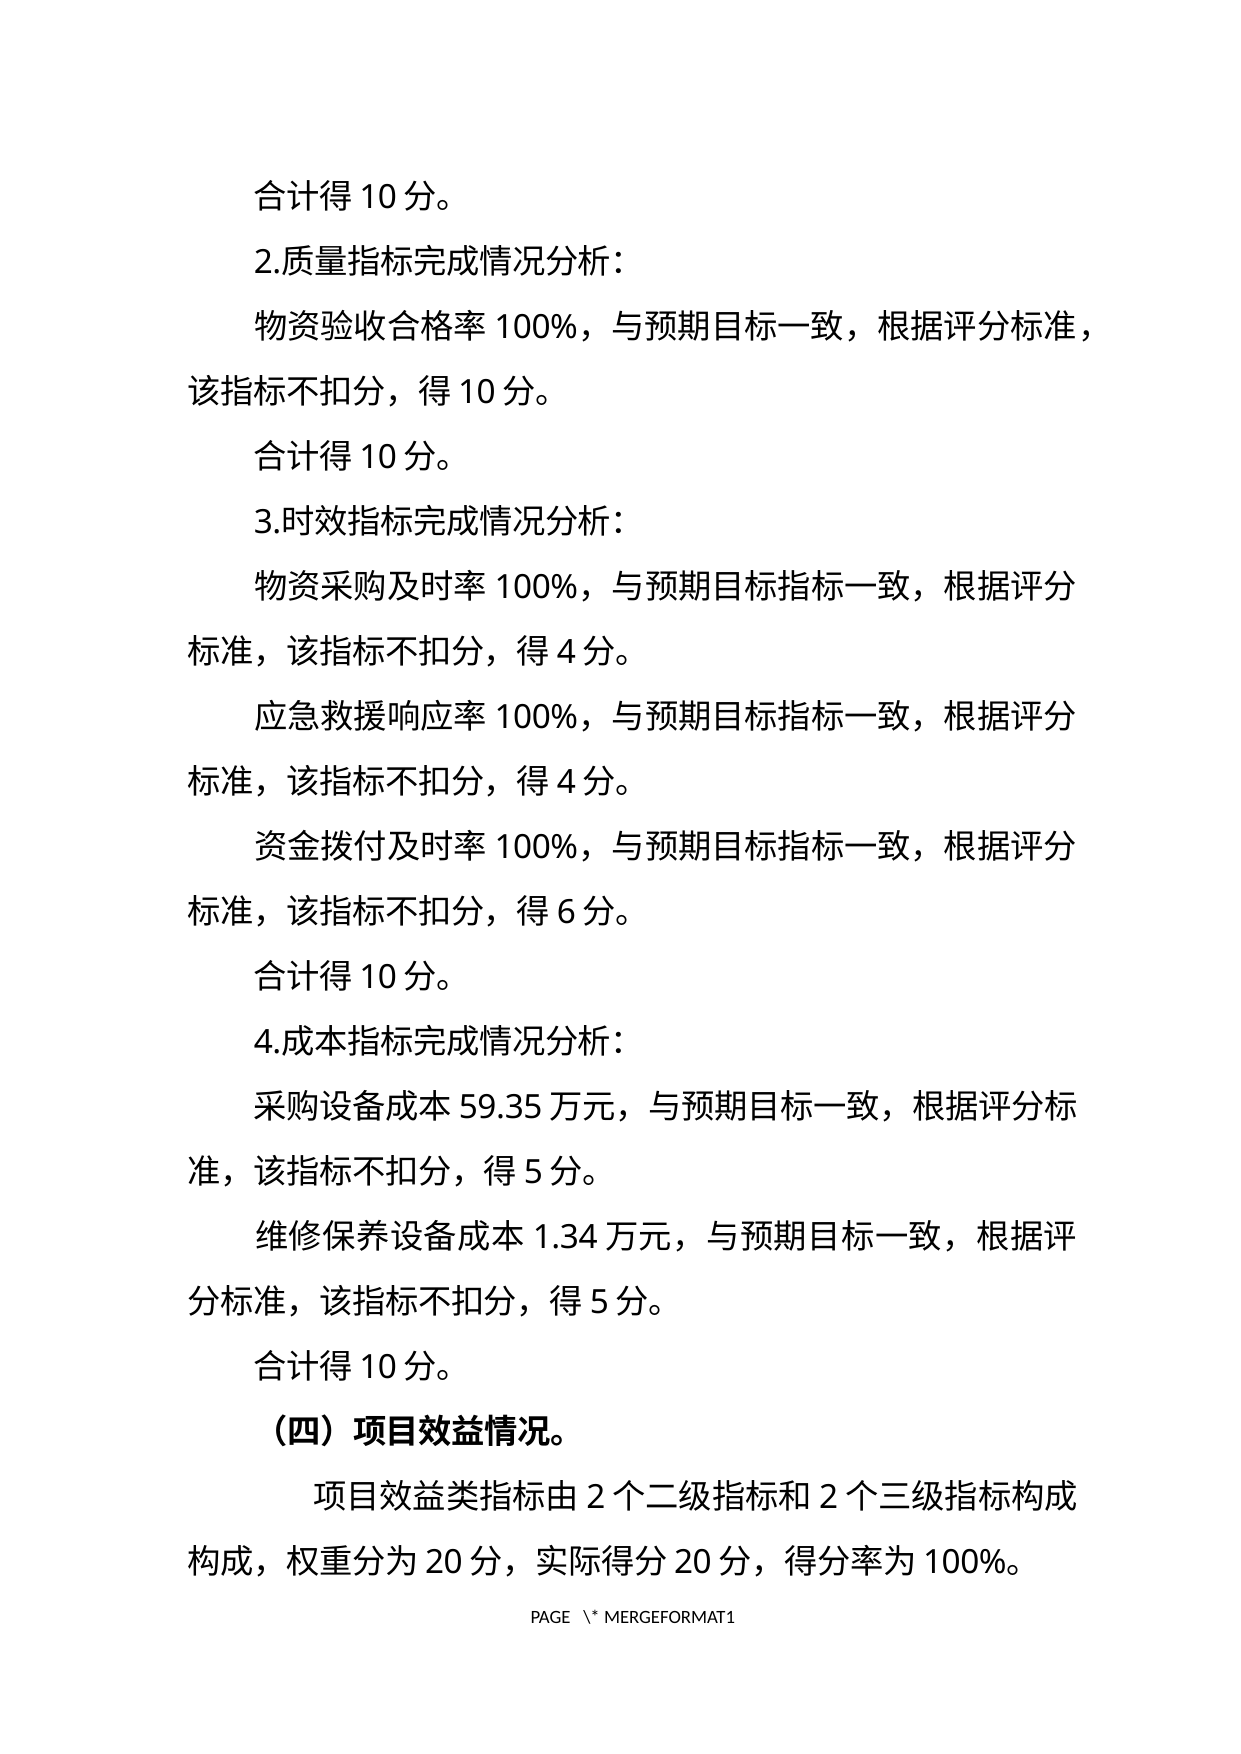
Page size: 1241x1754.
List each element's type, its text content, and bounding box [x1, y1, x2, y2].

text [187, 162, 1078, 1397]
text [187, 1462, 1078, 1592]
text （四）项目效益情况。 [187, 1397, 1078, 1462]
